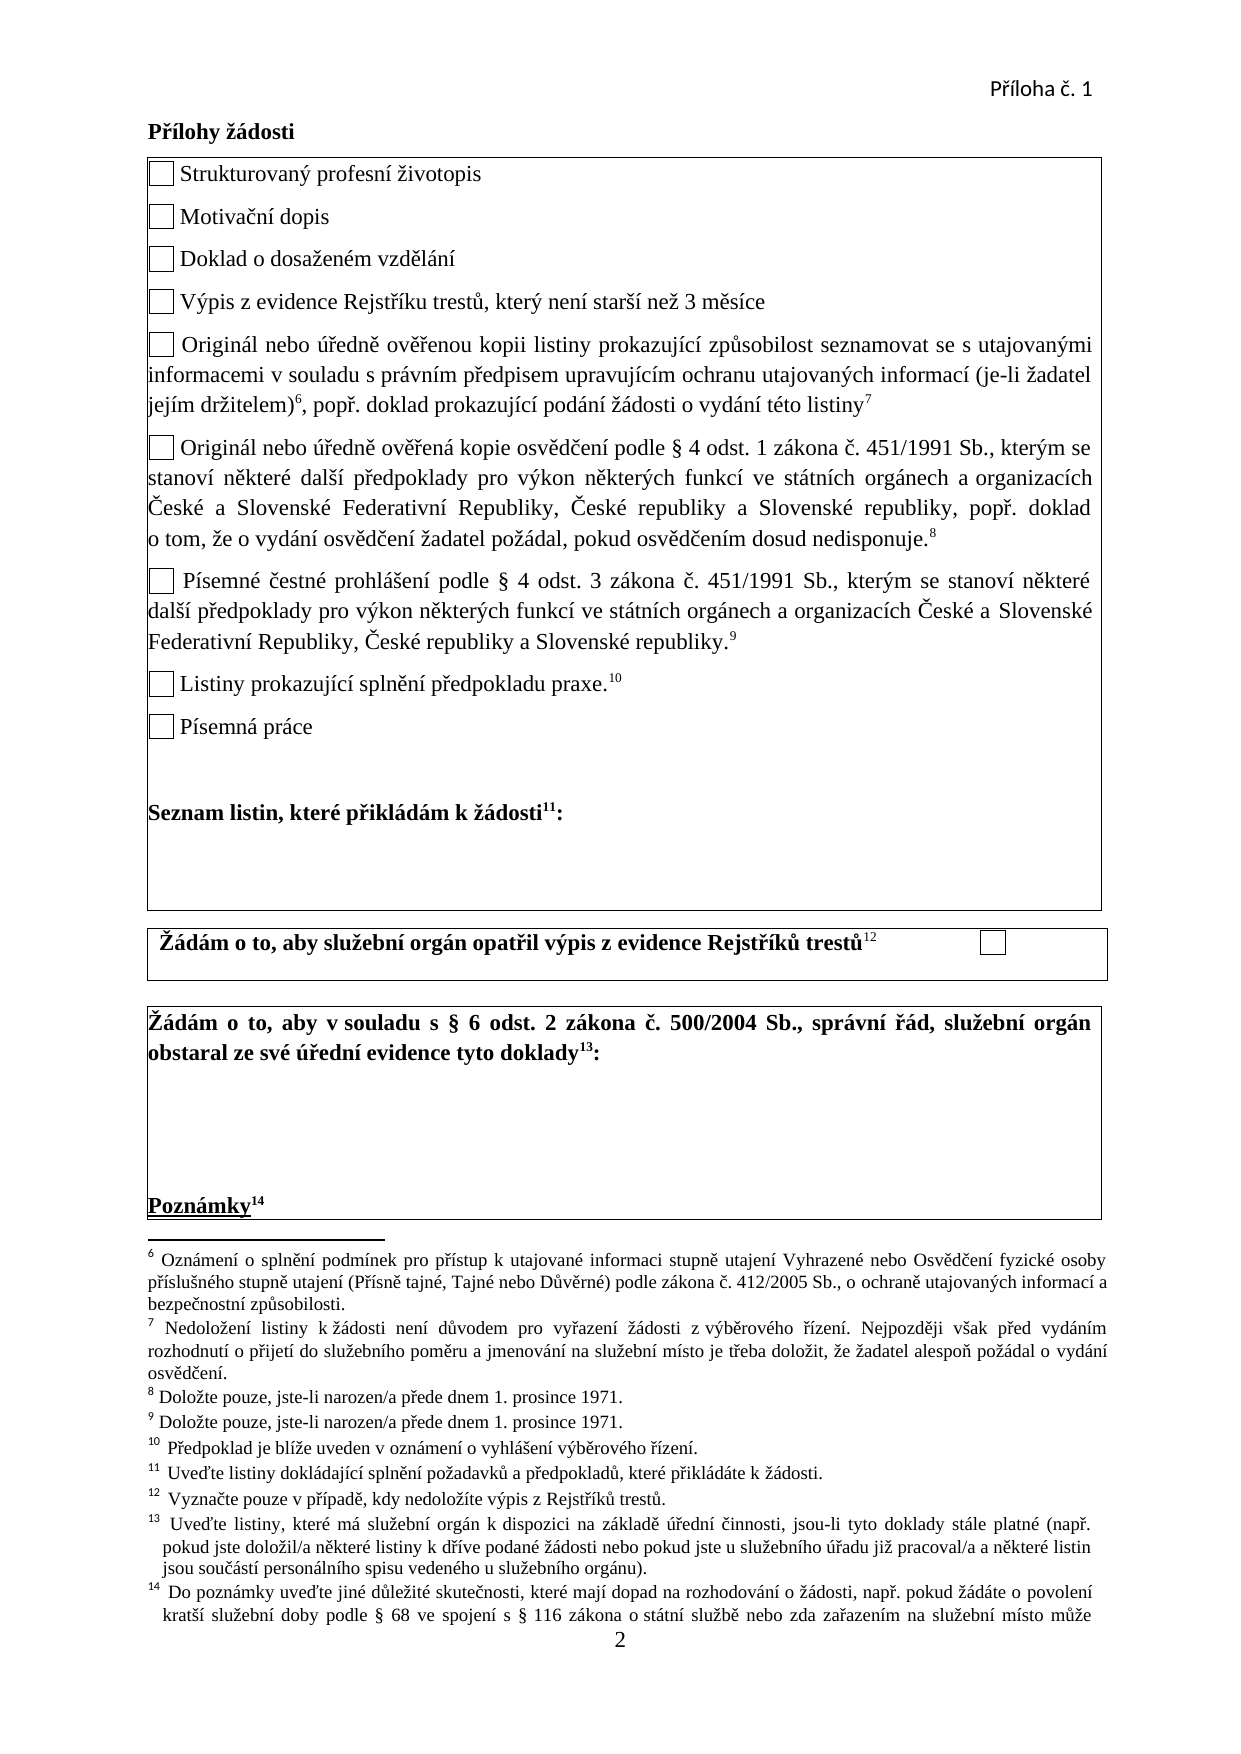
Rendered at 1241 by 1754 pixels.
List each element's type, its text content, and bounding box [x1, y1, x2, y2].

text Výpis z evidence Rejstříku trestů, který není starší než 3 měsíce [148, 285, 1101, 314]
text Originál nebo úředně ověřenou kopii listiny prokazující způsobilost seznamovat se s utajovanými informacemi v souladu s právním předpisem upravujícím ochranu utajovaných informací (je-li žadatel jejím držitelem), popř. doklad prokazující podání žádosti o vydání této listiny [148, 328, 1101, 418]
text Poznámky [148, 1189, 1101, 1219]
text Přílohy žádosti [148, 118, 1092, 144]
text Doklad o dosaženém vzdělání [148, 242, 1101, 272]
table_header Žádám o to, aby služební orgán opatřil výpis z evidence Rejstříků trestů [148, 929, 1107, 980]
text Písemné čestné prohlášení podle § 4 odst. 3 zákona č. 451/1991 Sb., kterým se stanoví některé další předpoklady pro výkon některých funkcí ve státních orgánech a organizacích České a Slovenské Federativní Republiky, České republiky a Slovenské republiky. [148, 564, 1101, 654]
text Motivační dopis [148, 200, 1101, 229]
text Listiny prokazující splnění předpokladu praxe. [148, 667, 1101, 697]
text Písemná práce [148, 710, 1101, 739]
text Originál nebo úředně ověřená kopie osvědčení podle § 4 odst. 1 zákona č. 451/1991 Sb., kterým se stanoví některé další předpoklady pro výkon některých funkcí ve státních orgánech a organizacích České a Slovenské Federativní Republiky, České republiky a Slovenské republiky, popř. doklad o tom, že o vydání osvědčení žadatel požádal, pokud osvědčením dosud nedisponuje. [148, 431, 1101, 551]
text Strukturovaný profesní životopis [148, 158, 1101, 186]
text Seznam listin, které přikládám k žádosti: [148, 796, 1101, 825]
text Žádám o to, aby v souladu s § 6 odst. 2 zákona č. 500/2004 Sb., správní řád, služební orgán obstaral ze své úřední evidence tyto doklady: [148, 1007, 1101, 1066]
